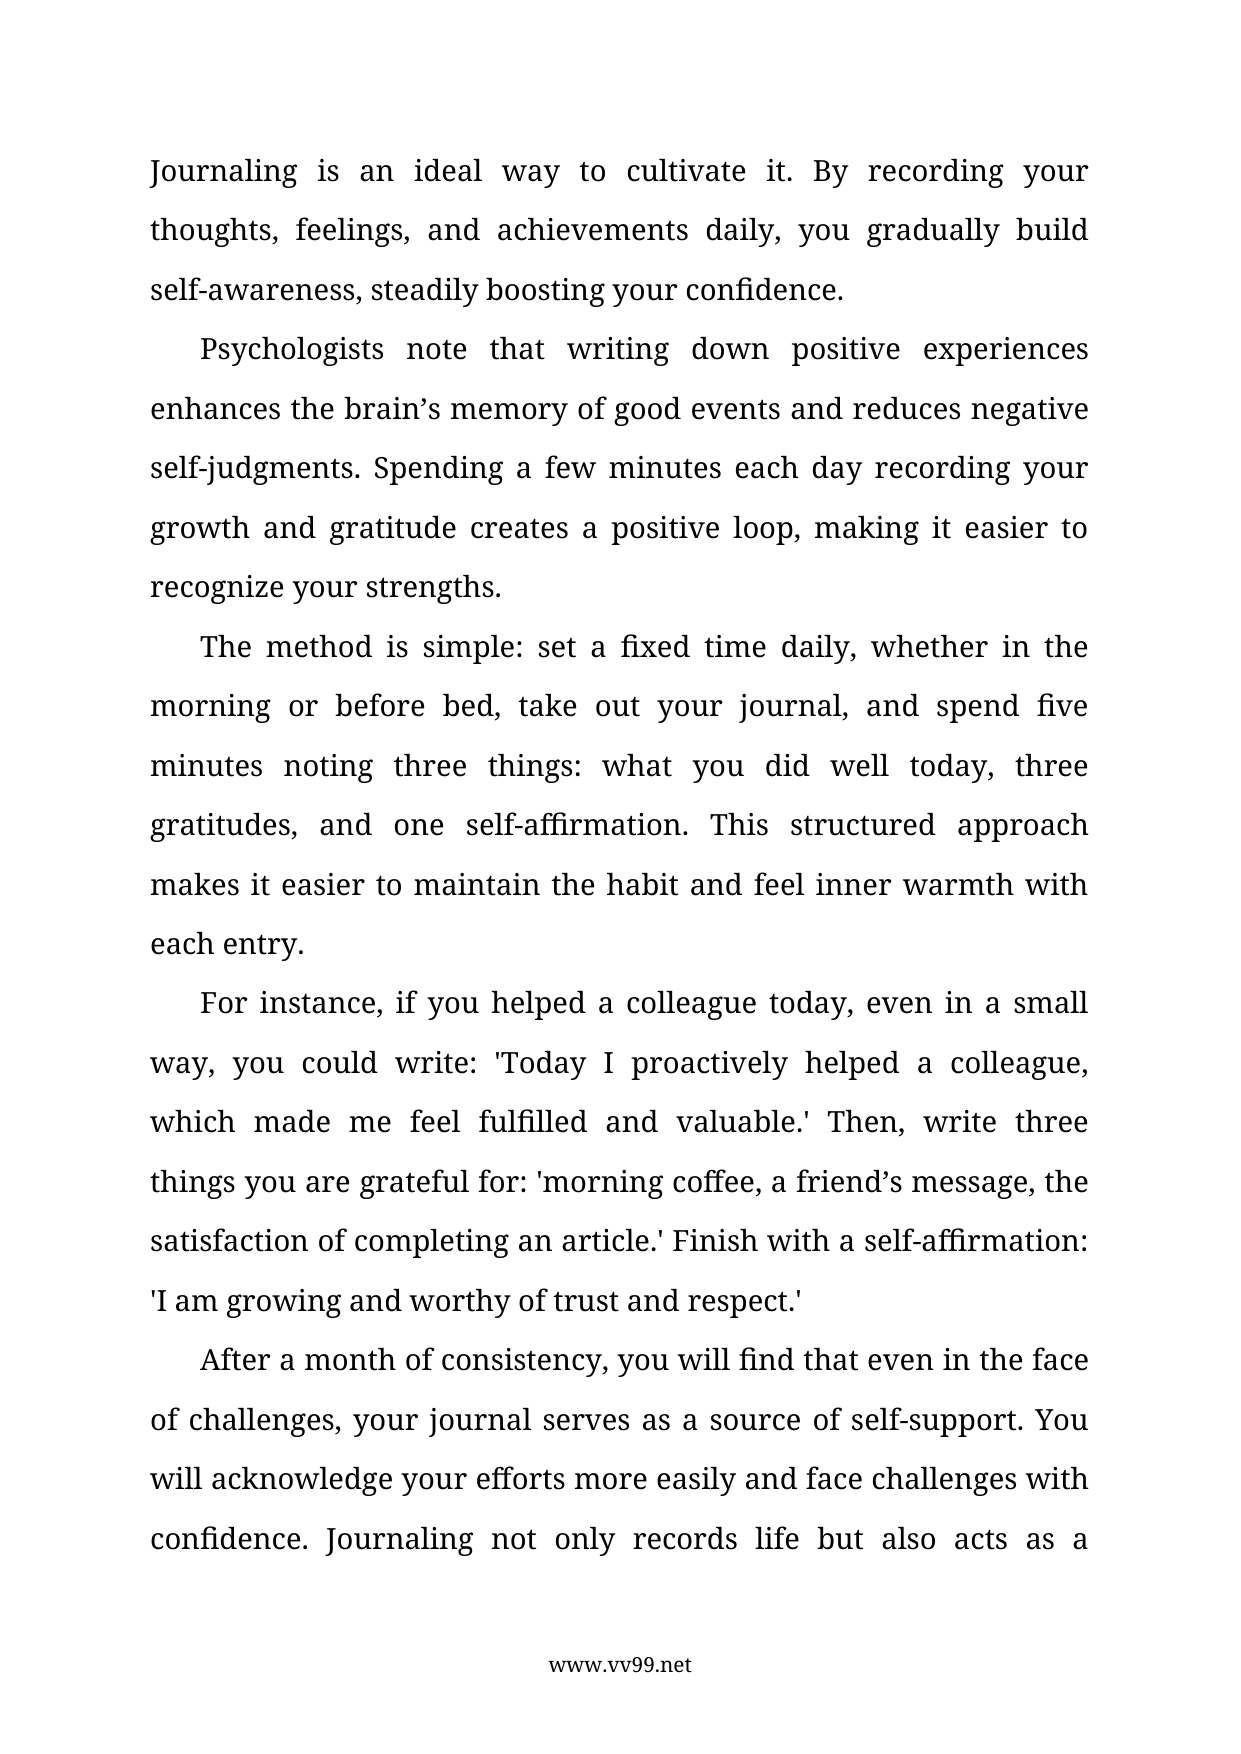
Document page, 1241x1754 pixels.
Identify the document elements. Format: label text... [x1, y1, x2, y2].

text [150, 1339, 1090, 1558]
text The method is simple: set a fixed time daily, whether in the morning or before bed, take out your journal, and spend five minutes noting three things: what you did well today, three gratitudes, and one self-affirmation. This structured approach makes it easier to maintain the habit and feel inner warmth with each entry. [150, 626, 1090, 963]
text Psychologists note that writing down positive experiences enhances the brain’s memory of good events and reduces negative self-judgments. Spending a few minutes each day recording your growth and gratitude creates a positive loop, making it easier to recognize your strengths. [150, 328, 1090, 606]
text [150, 150, 1090, 309]
text For instance, if you helped a colleague today, even in a small way, you could write: 'Today I proactively helped a colleague, which made me feel fulfilled and valuable.' Then, write three things you are grateful for: 'morning coffee, a friend’s message, the satisfaction of completing an article.' Finish with a self-affirmation: 'I am growing and worthy of trust and respect.' [150, 983, 1090, 1320]
